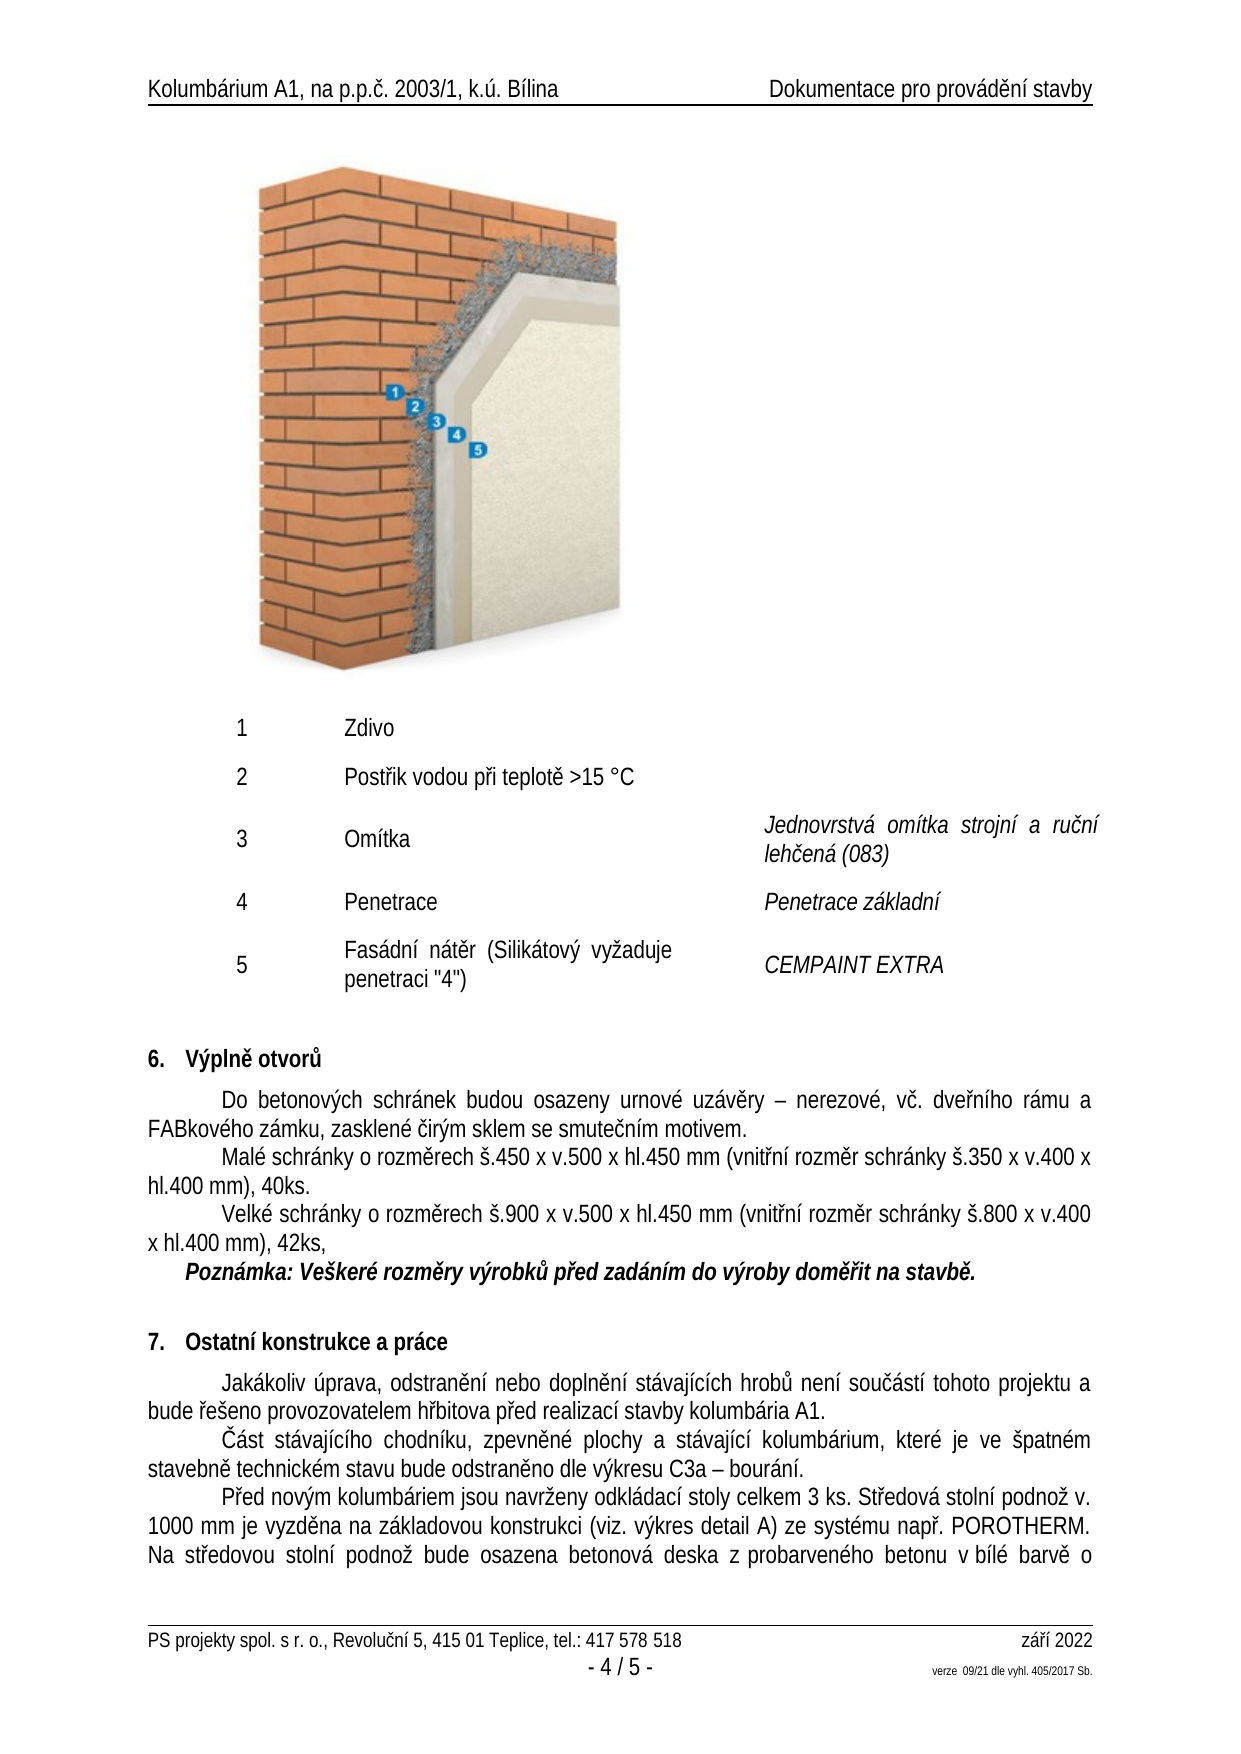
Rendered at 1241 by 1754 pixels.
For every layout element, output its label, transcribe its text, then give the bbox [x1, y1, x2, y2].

table_cell 3 [146, 800, 254, 877]
table_cell Penetrace [254, 877, 674, 926]
table_cell Penetrace základní [674, 877, 1101, 926]
table_header Zdivo [254, 703, 1101, 752]
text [148, 1482, 1093, 1568]
text Jakákoliv úprava, odstranění nebo doplnění stávajících hrobů není součástí tohoto projektu a bude řešeno provozovatelem hřbitova před realizací stavby kolumbária A1. [148, 1368, 1093, 1425]
table_header 1 [146, 703, 254, 752]
table_cell Fasádní nátěr (Silikátový vyžaduje penetraci "4") [254, 926, 674, 1003]
table_cell 4 [146, 877, 254, 926]
table_cell CEMPAINT EXTRA [674, 926, 1101, 1003]
text Část stávajícího chodníku, zpevněné plochy a stávající kolumbárium, které je ve špatném stavebně technickém stavu bude odstraněno dle výkresu C3a – bourání. [148, 1425, 1093, 1482]
table_cell 5 [146, 926, 254, 1003]
picture [236, 147, 636, 695]
table_cell 2 [146, 752, 254, 800]
text Velké schránky o rozměrech š.900 x v.500 x hl.450 mm (vnitřní rozměr schránky š.800 x v.400 x hl.400 mm), 42ks, [148, 1199, 1093, 1257]
list Výplně otvorů [148, 1044, 1093, 1072]
table_cell Postřik vodou při teplotě >15 °C [254, 752, 1101, 800]
text Malé schránky o rozměrech š.450 x v.500 x hl.450 mm (vnitřní rozměr schránky š.350 x v.400 x hl.400 mm), 40ks. [148, 1142, 1093, 1199]
table_cell Jednovrstvá omítka strojní a ruční lehčená (083) [674, 800, 1101, 877]
list Ostatní konstrukce a práce [148, 1327, 1093, 1355]
text Poznámka: Veškeré rozměry výrobků před zadáním do výroby doměřit na stavbě. [148, 1257, 1093, 1285]
text Do betonových schránek budou osazeny urnové uzávěry – nerezové, vč. dveřního rámu a FABkového zámku, zasklené čirým sklem se smutečním motivem. [148, 1085, 1093, 1142]
table_cell Omítka [254, 800, 674, 877]
